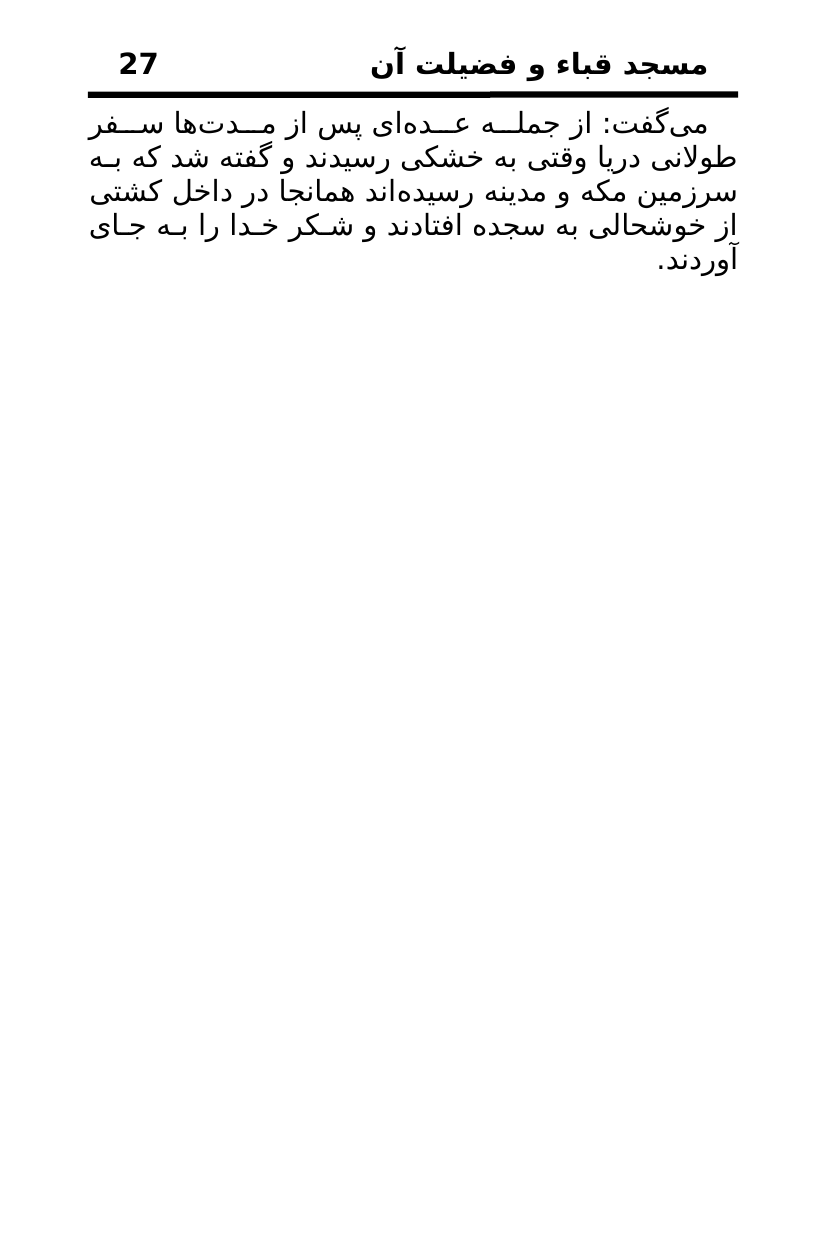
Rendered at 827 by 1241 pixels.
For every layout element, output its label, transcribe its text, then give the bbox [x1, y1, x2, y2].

text می‌گفت: از جمله عده‌ای پس از مدت‌ها سفر طولانی دریا وقتی به خشکی رسیدند و گفته شد که به سرزمین مکه و مدینه رسیده‌اند همانجا در داخل کشتی از خوشحالی به سجده افتادند و شکر خدا را به جای آوردند. [89, 106, 738, 276]
